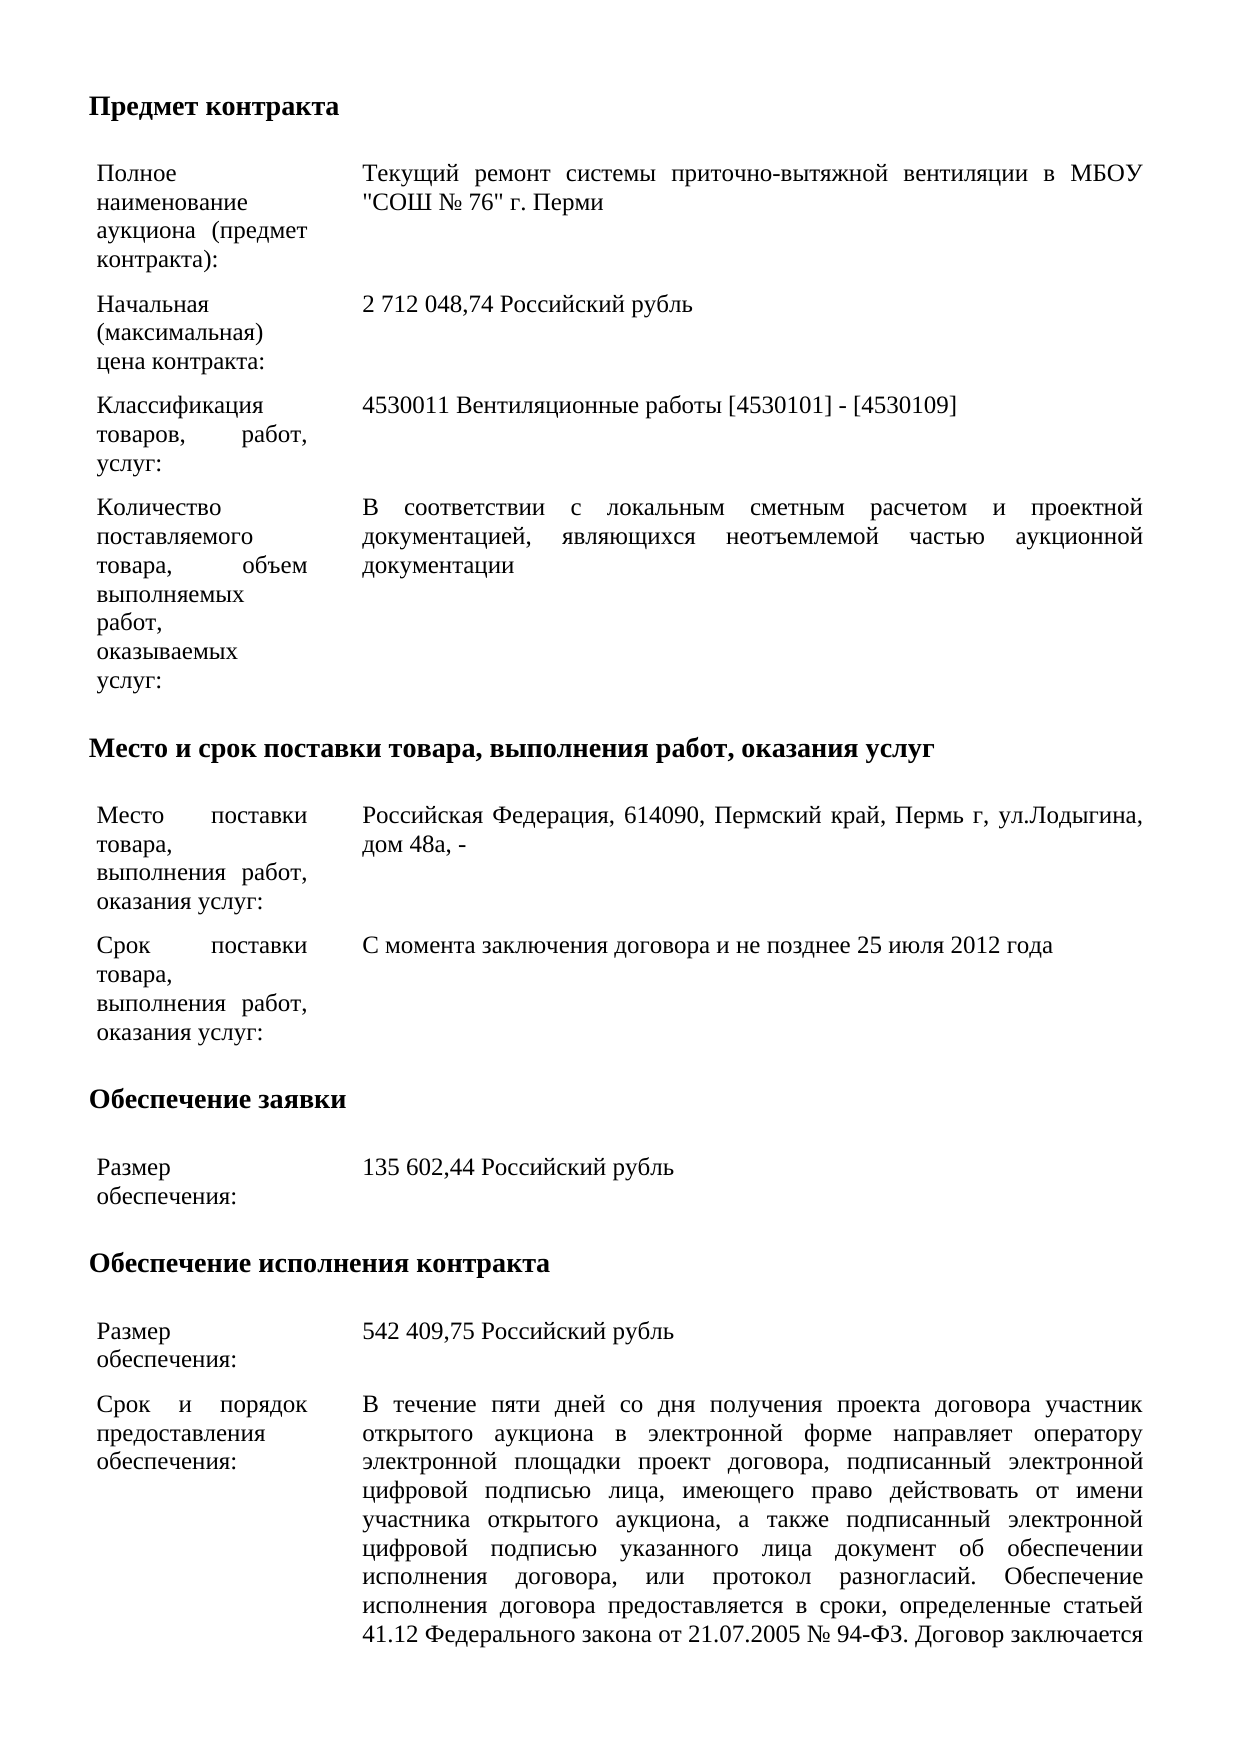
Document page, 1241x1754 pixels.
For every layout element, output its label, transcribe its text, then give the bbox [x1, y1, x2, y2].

table_header Полное наименование аукциона (предмет контракта): [89, 150, 354, 281]
table_cell В соответствии с локальным сметным расчетом и проектной документацией, являющихся неотъемлемой частью аукционной документации [354, 485, 1152, 701]
table_header Размер обеспечения: [89, 1308, 354, 1381]
table_header 542 409,75 Российский рубль [354, 1308, 1152, 1381]
table_header Размер обеспечения: [89, 1144, 354, 1217]
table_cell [354, 1381, 1152, 1656]
text Обеспечение исполнения контракта [89, 1246, 1152, 1279]
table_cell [89, 1381, 354, 1656]
table_cell Начальная (максимальная) цена контракта: [89, 281, 354, 383]
table_cell Срок поставки товара, выполнения работ, оказания услуг: [89, 923, 354, 1053]
table_cell 4530011 Вентиляционные работы [4530101] - [4530109] [354, 383, 1152, 484]
text Место и срок поставки товара, выполнения работ, оказания услуг [89, 731, 1152, 763]
table_header 135 602,44 Российский рубль [354, 1144, 1152, 1217]
table_cell Количество поставляемого товара, объем выполняемых работ, оказываемых услуг: [89, 485, 354, 701]
table_cell С момента заключения договора и не позднее 25 июля 2012 года [354, 923, 1152, 1053]
text Предмет контракта [89, 89, 1152, 121]
table_cell Классификация товаров, работ, услуг: [89, 383, 354, 484]
table_cell 2 712 048,74 Российский рубль [354, 281, 1152, 383]
text Обеспечение заявки [89, 1083, 1152, 1115]
table_header Российская Федерация, 614090, Пермский край, Пермь г, ул.Лодыгина, дом 48а, - [354, 792, 1152, 923]
table_header Текущий ремонт системы приточно-вытяжной вентиляции в МБОУ "СОШ № 76" г. Перми [354, 150, 1152, 281]
table_header Место поставки товара, выполнения работ, оказания услуг: [89, 792, 354, 923]
